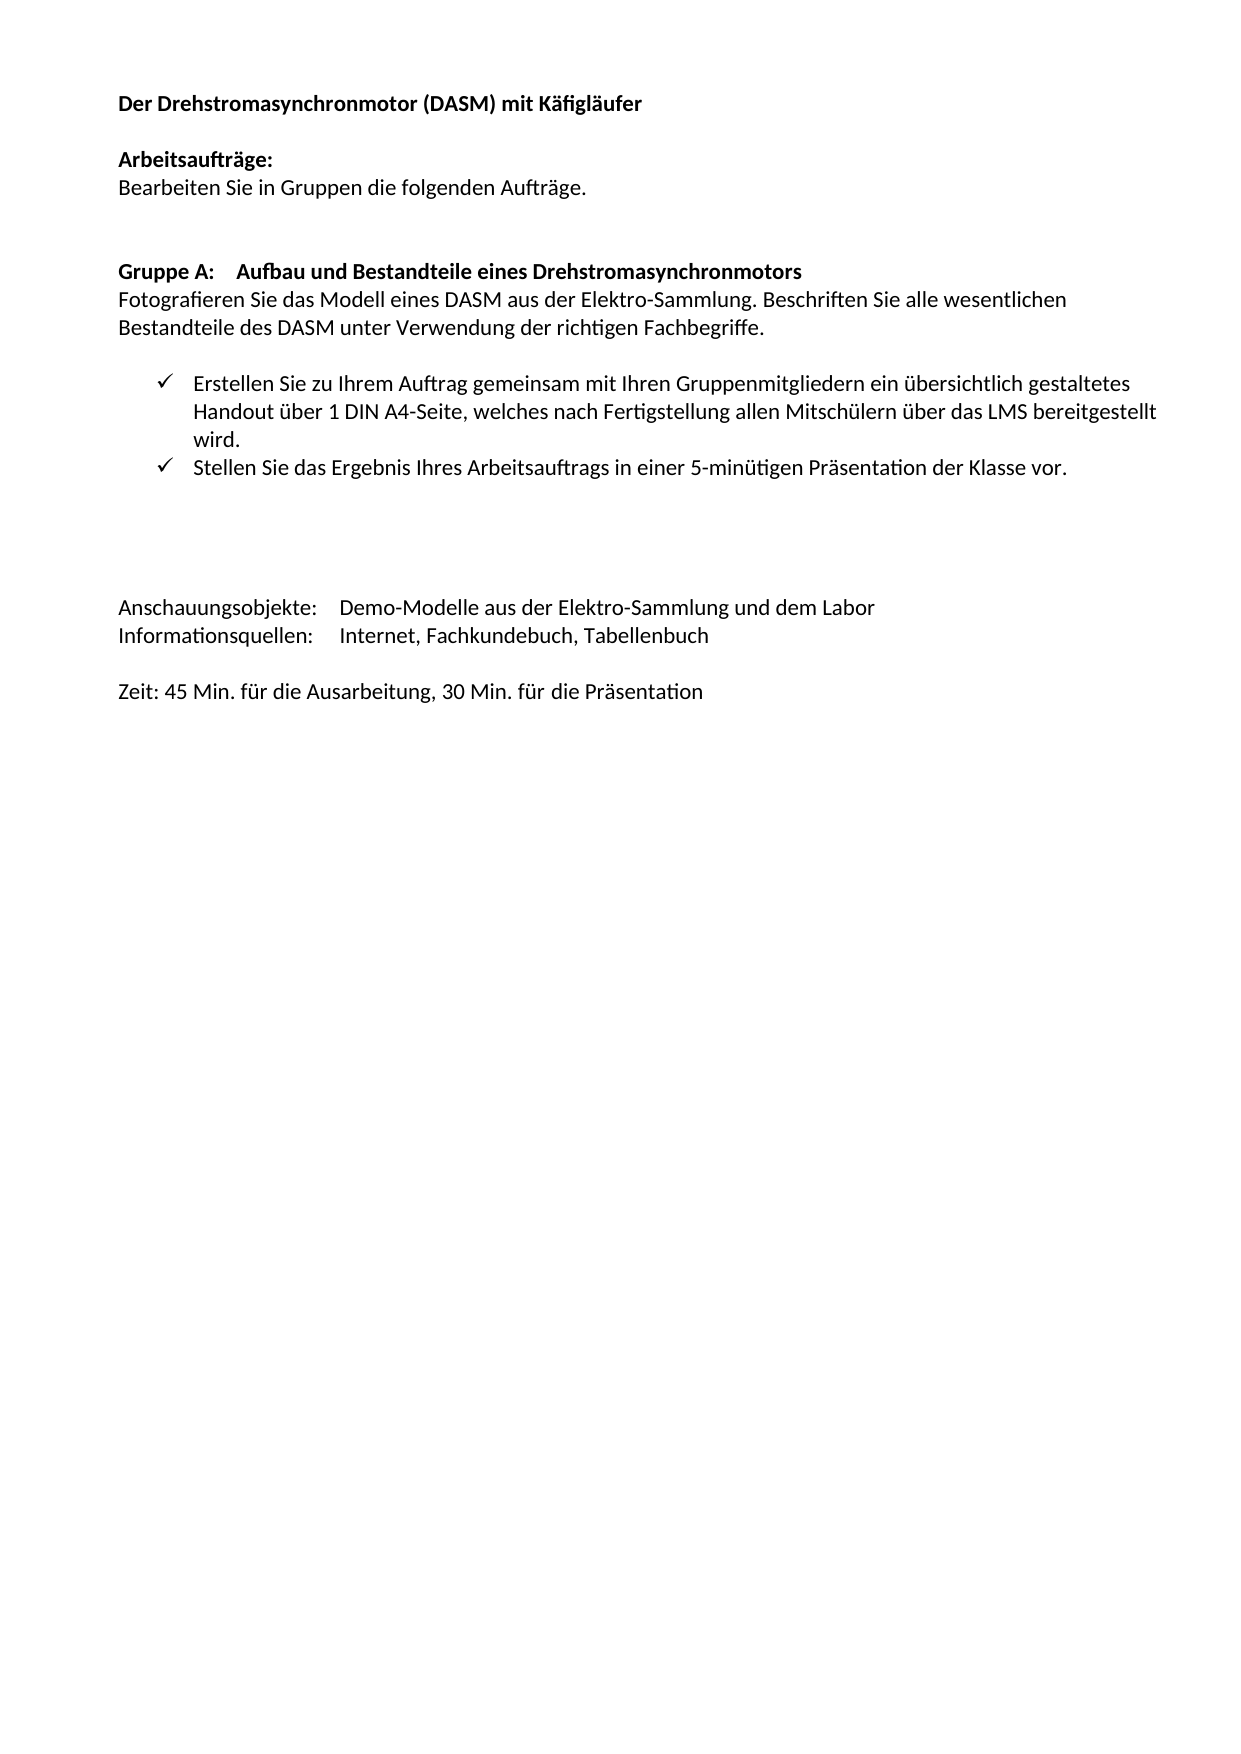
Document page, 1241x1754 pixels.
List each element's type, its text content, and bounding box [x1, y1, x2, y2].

text Arbeitsaufträge: [118, 145, 1181, 173]
list Stellen Sie das Ergebnis Ihres Arbeitsauftrags in einer 5-minütigen Präsentation der Klasse vor. [156, 453, 1181, 481]
text Gruppe A: Aufbau und Bestandteile eines Drehstromasynchronmotors [118, 257, 1181, 285]
text Bearbeiten Sie in Gruppen die folgenden Aufträge. [118, 173, 1181, 201]
list Erstellen Sie zu Ihrem Auftrag gemeinsam mit Ihren Gruppenmitgliedern ein übersichtlich gestaltetes Handout über 1 DIN A4-Seite, welches nach Fertigstellung allen Mitschülern über das LMS bereitgestellt wird. [156, 369, 1181, 453]
text Zeit: 45 Min. für die Ausarbeitung, 30 Min. für die Präsentation [118, 677, 1181, 705]
text Fotografieren Sie das Modell eines DASM aus der Elektro-Sammlung. Beschriften Sie alle wesentlichen Bestandteile des DASM unter Verwendung der richtigen Fachbegriffe. [118, 285, 1181, 341]
text Anschauungsobjekte: Demo-Modelle aus der Elektro-Sammlung und dem Labor [118, 593, 1181, 621]
text Informationsquellen: Internet, Fachkundebuch, Tabellenbuch [118, 621, 1181, 649]
text Der Drehstromasynchronmotor (DASM) mit Käfigläufer [118, 89, 1181, 117]
